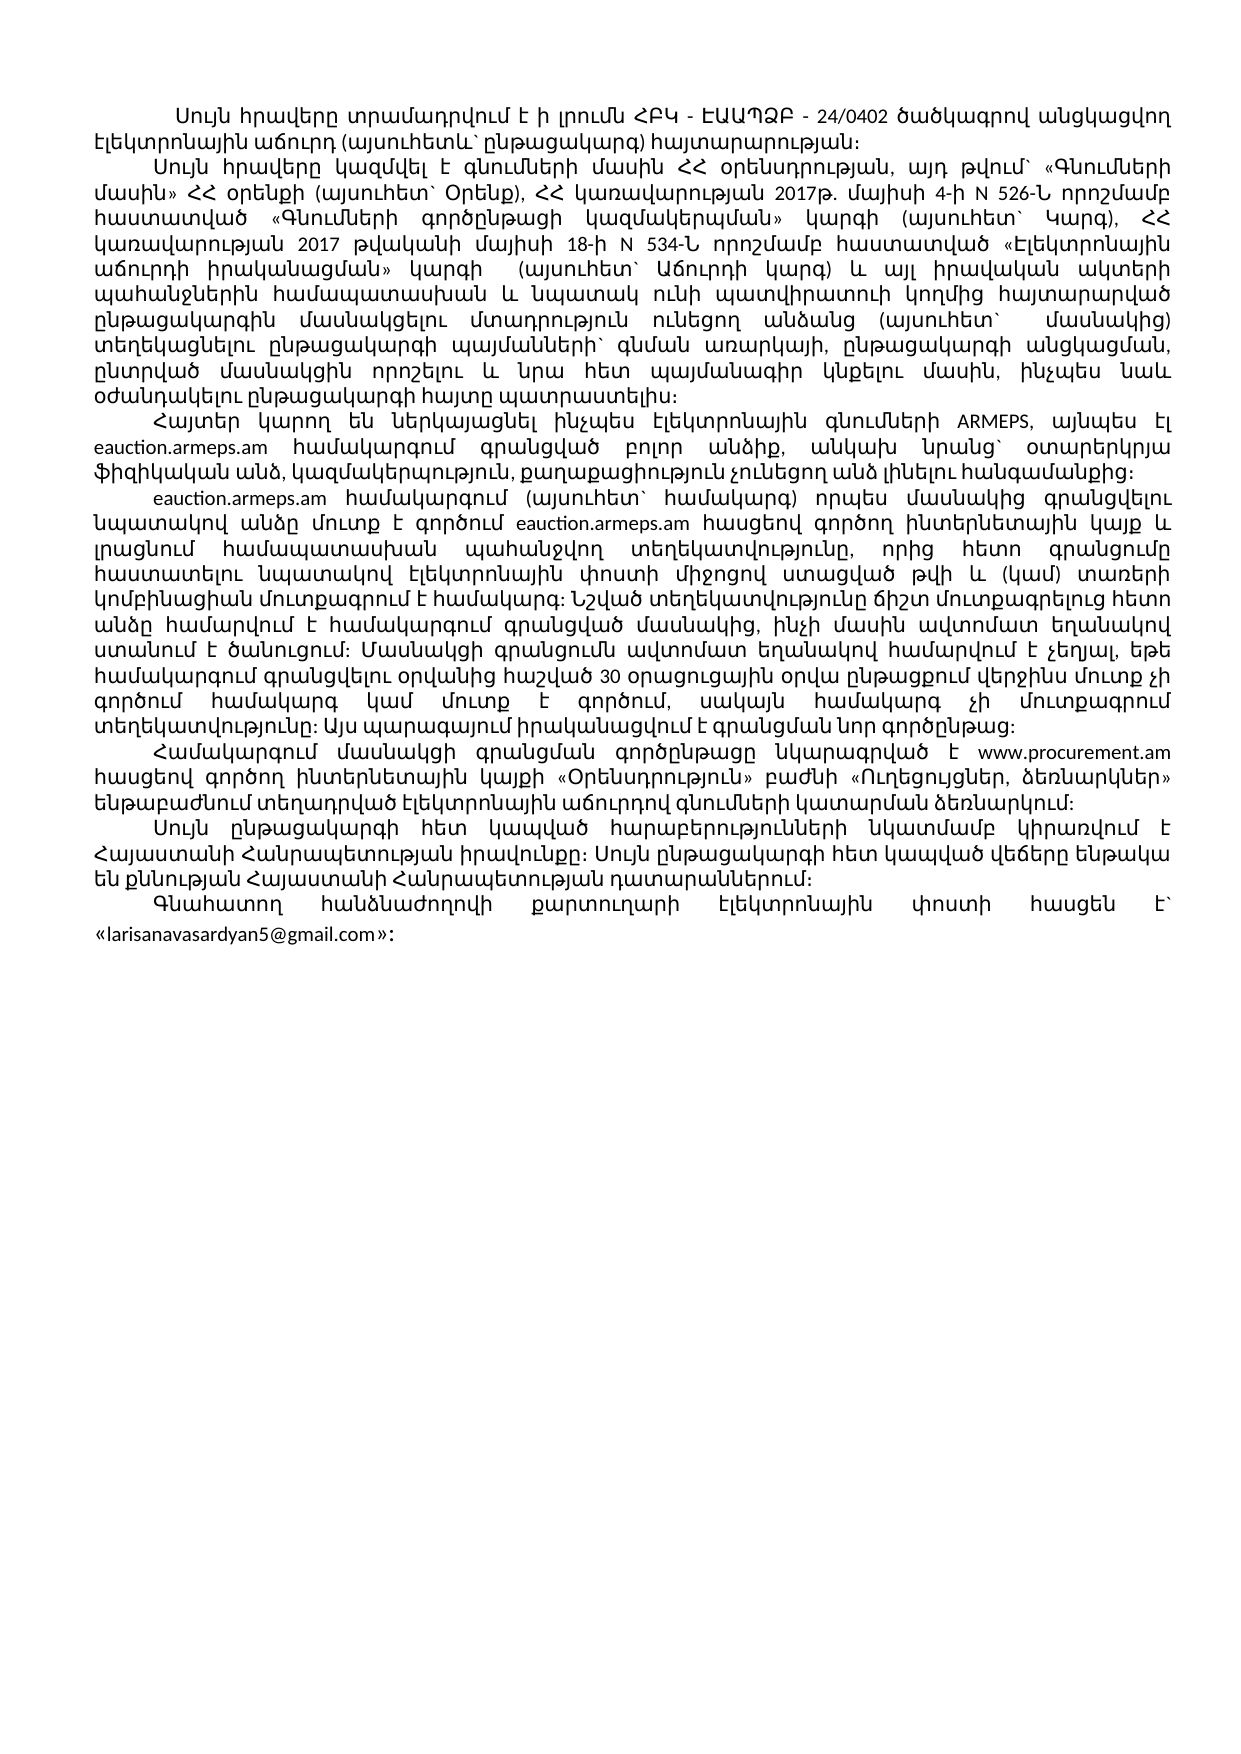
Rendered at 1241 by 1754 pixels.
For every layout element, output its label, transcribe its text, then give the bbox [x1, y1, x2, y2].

text Սույն ընթացակարգի հետ կապված հարաբերությունների նկատմամբ կիրառվում է Հայաստանի Հանրապետության իրավունքը։ Սույն ընթացակարգի հետ կապված վեճերը ենթակա են քննության Հայաստանի Հանրապետության դատարաններում։ [94, 815, 1171, 892]
text Սույն հրավերը տրամադրվում է ի լրումն ՀԲԿ - ԷԱԱՊՁԲ - 24/0402 ծածկագրով անցկացվող էլեկտրոնային աճուրդ (այսուհետև` ընթացակարգ) հայտարարության։ [94, 104, 1171, 154]
text eauction.armeps.am համակարգում (այսուհետ` համակարգ) որպես մասնակից գրանցվելու նպատակով անձը մուտք է գործում eauction.armeps.am հասցեով գործող ինտերնետային կայք և լրացնում համապատասխան պահանջվող տեղեկատվությունը, որից հետո գրանցումը հաստատելու նպատակով էլեկտրոնային փոստի միջոցով ստացված թվի և (կամ) տառերի կոմբինացիան մուտքագրում է համակարգ: Նշված տեղեկատվությունը ճիշտ մուտքագրելուց հետո անձը համարվում է համակարգում գրանցված մասնակից, ինչի մասին ավտոմատ եղանակով ստանում է ծանուցում: Մասնակցի գրանցումն ավտոմատ եղանակով համարվում է չեղյալ, եթե համակարգում գրանցվելու օրվանից հաշված 30 օրացուցային օրվա ընթացքում վերջինս մուտք չի գործում համակարգ կամ մուտք է գործում, սակայն համակարգ չի մուտքագրում տեղեկատվությունը: Այս պարագայում իրականացվում է գրանցման նոր գործընթաց: [94, 485, 1171, 739]
text Գնահատող հանձնաժողովի քարտուղարի էլեկտրոնային փոստի հասցեն է` «larisanavasardyan5@gmail.com»: [94, 892, 1171, 948]
text Սույն հրավերը կազմվել է գնումների մասին ՀՀ օրենսդրության, այդ թվում` «Գնումների մասին» ՀՀ օրենքի (այսուհետ` Օրենք), ՀՀ կառավարության 2017թ. մայիսի 4-ի N 526-Ն որոշմամբ հաստատված «Գնումների գործընթացի կազմակերպման» կարգի (այսուհետ` Կարգ), ՀՀ կառավարության 2017 թվականի մայիսի 18-ի N 534-Ն որոշմամբ հաստատված «Էլեկտրոնային աճուրդի իրականացման» կարգի (այսուհետ` Աճուրդի կարգ) և այլ իրավական ակտերի պահանջներին համապատասխան և նպատակ ունի պատվիրատուի կողմից հայտարարված ընթացակարգին մասնակցելու մտադրություն ունեցող անձանց (այսուհետ` մասնակից) տեղեկացնելու ընթացակարգի պայմանների` գնման առարկայի, ընթացակարգի անցկացման, ընտրված մասնակցին որոշելու և նրա հետ պայմանագիր կնքելու մասին, ինչպես նաև օժանդակելու ընթացակարգի հայտը պատրաստելիս։ [94, 154, 1171, 409]
text Համակարգում մասնակցի գրանցման գործընթացը նկարագրված է www.procurement.am հասցեով գործող ինտերնետային կայքի «Օրենսդրություն» բաժնի «Ուղեցույցներ, ձեռնարկներ» ենթաբաժնում տեղադրված էլեկտրոնային աճուրդով գնումների կատարման ձեռնարկում: [94, 739, 1171, 815]
text Հայտեր կարող են ներկայացնել ինչպես էլեկտրոնային գնումների ARMEPS, այնպես էլ eauction.armeps.am համակարգում գրանցված բոլոր անձիք, անկախ նրանց` օտարերկրյա ֆիզիկական անձ, կազմակերպություն, քաղաքացիություն չունեցող անձ լինելու հանգամանքից։ [94, 409, 1171, 485]
